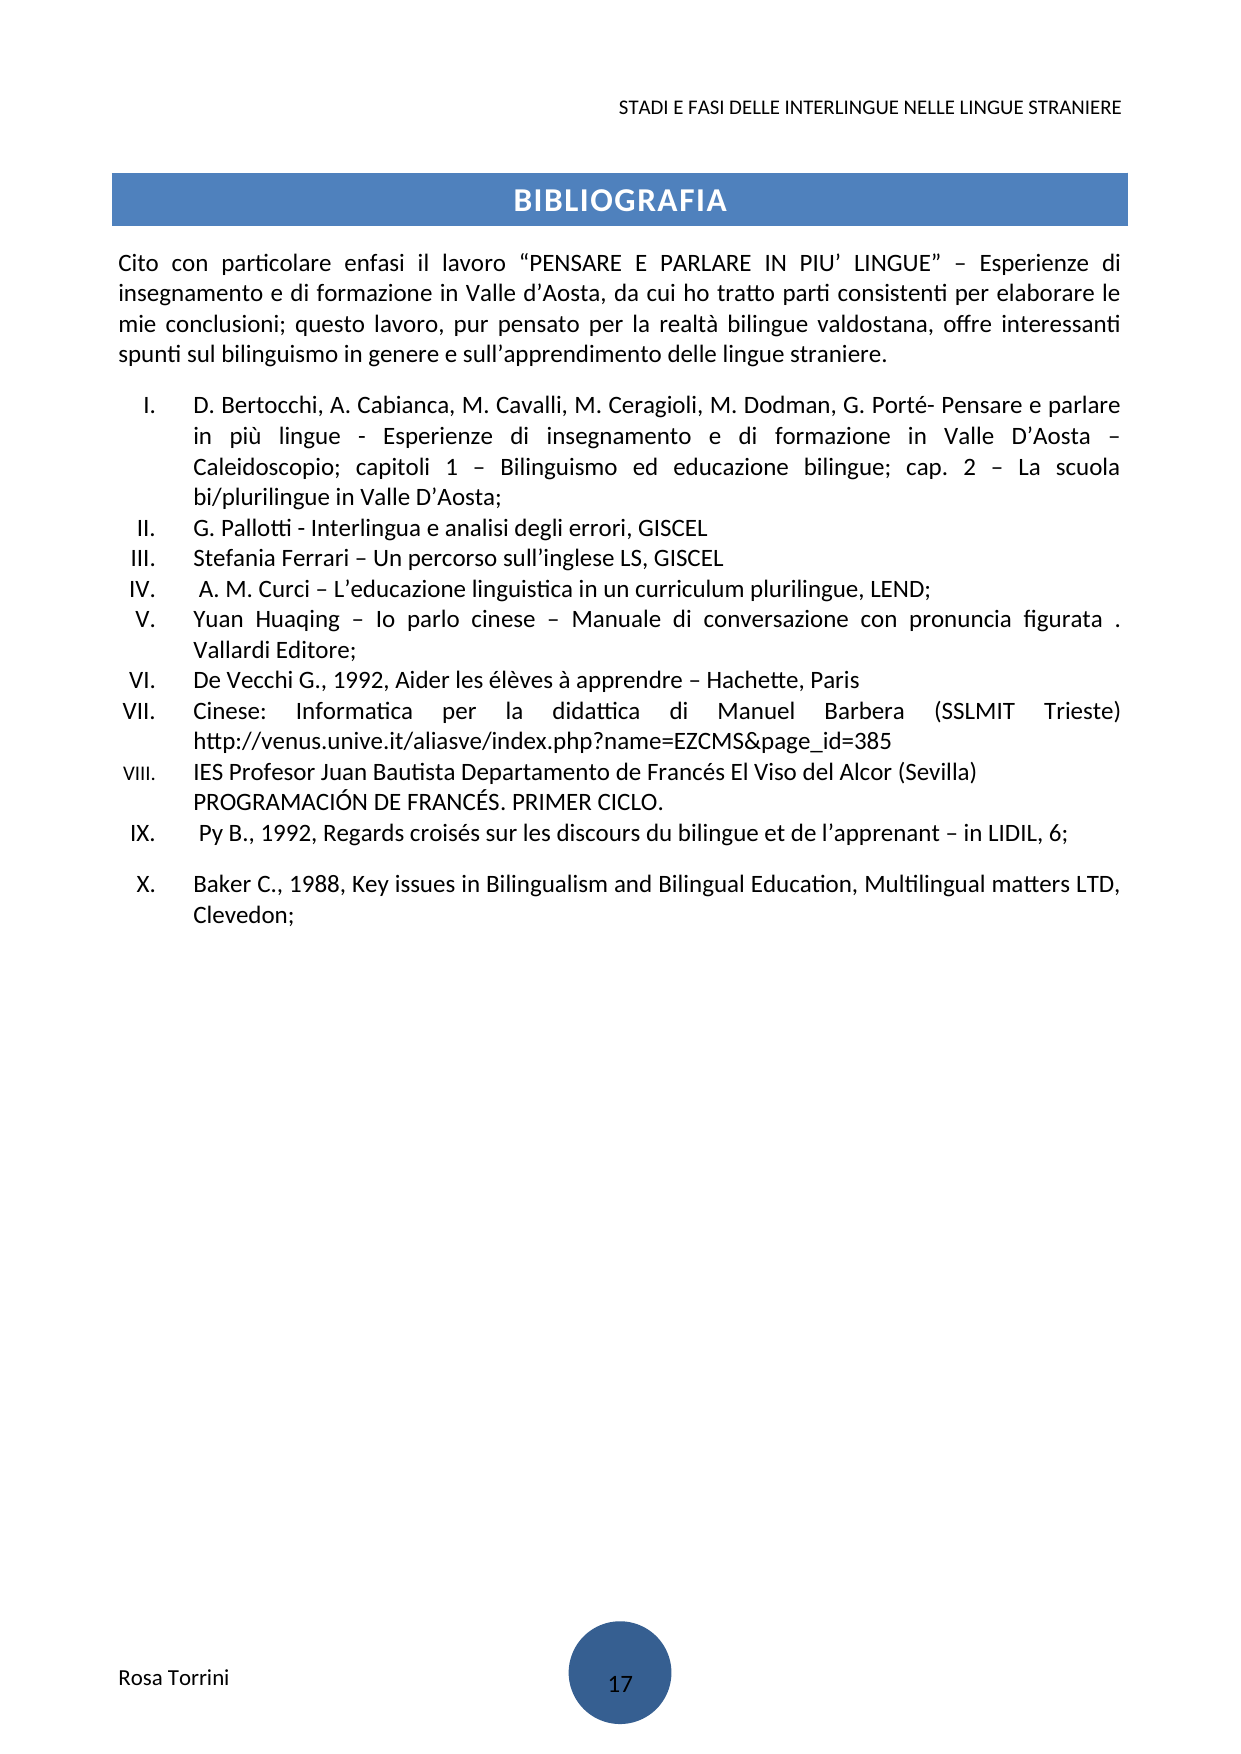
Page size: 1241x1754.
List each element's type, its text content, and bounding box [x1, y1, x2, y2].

list Stefania Ferrari – Un percorso sull’inglese LS, GISCEL [156, 542, 1122, 573]
list Yuan Huaqing – Io parlo cinese – Manuale di conversazione con pronuncia figurata . Vallardi Editore; [156, 603, 1122, 664]
list Cinese: Informatica per la didattica di Manuel Barbera (SSLMIT Trieste) http://venus.unive.it/aliasve/index.php?name=EZCMS&page_id=385 [156, 695, 1122, 756]
list D. Bertocchi, A. Cabianca, M. Cavalli, M. Ceragioli, M. Dodman, G. Porté- Pensare e parlare in più lingue - Esperienze di insegnamento e di formazione in Valle D’Aosta – Caleidoscopio; capitoli 1 – Bilinguismo ed educazione bilingue; cap. 2 – La scuola bi/plurilingue in Valle D’Aosta; [156, 390, 1122, 512]
list De Vecchi G., 1992, Aider les élèves à apprendre – Hachette, Paris [156, 664, 1122, 695]
list A. M. Curci – L’educazione linguistica in un curriculum plurilingue, LEND; [156, 573, 1122, 603]
list G. Pallotti - Interlingua e analisi degli errori, GISCEL [156, 512, 1122, 542]
text Cito con particolare enfasi il lavoro “PENSARE E PARLARE IN PIU’ LINGUE” – Esperienze di insegnamento e di formazione in Valle d’Aosta, da cui ho tratto parti consistenti per elaborare le mie conclusioni; questo lavoro, pur pensato per la realtà bilingue valdostana, offre interessanti spunti sul bilinguismo in genere e sull’apprendimento delle lingue straniere. [118, 247, 1122, 369]
list Baker C., 1988, Key issues in Bilingualism and Bilingual Education, Multilingual matters LTD, Clevedon; [156, 868, 1122, 929]
list Py B., 1992, Regards croisés sur les discours du bilingue et de l’apprenant – in LIDIL, 6; [156, 817, 1122, 847]
subtitle BIBLIOGRAFIA [118, 179, 1122, 220]
list IES Profesor Juan Bautista Departamento de Francés El Viso del Alcor (Sevilla) PROGRAMACIÓN DE FRANCÉS. PRIMER CICLO. [156, 756, 1122, 817]
